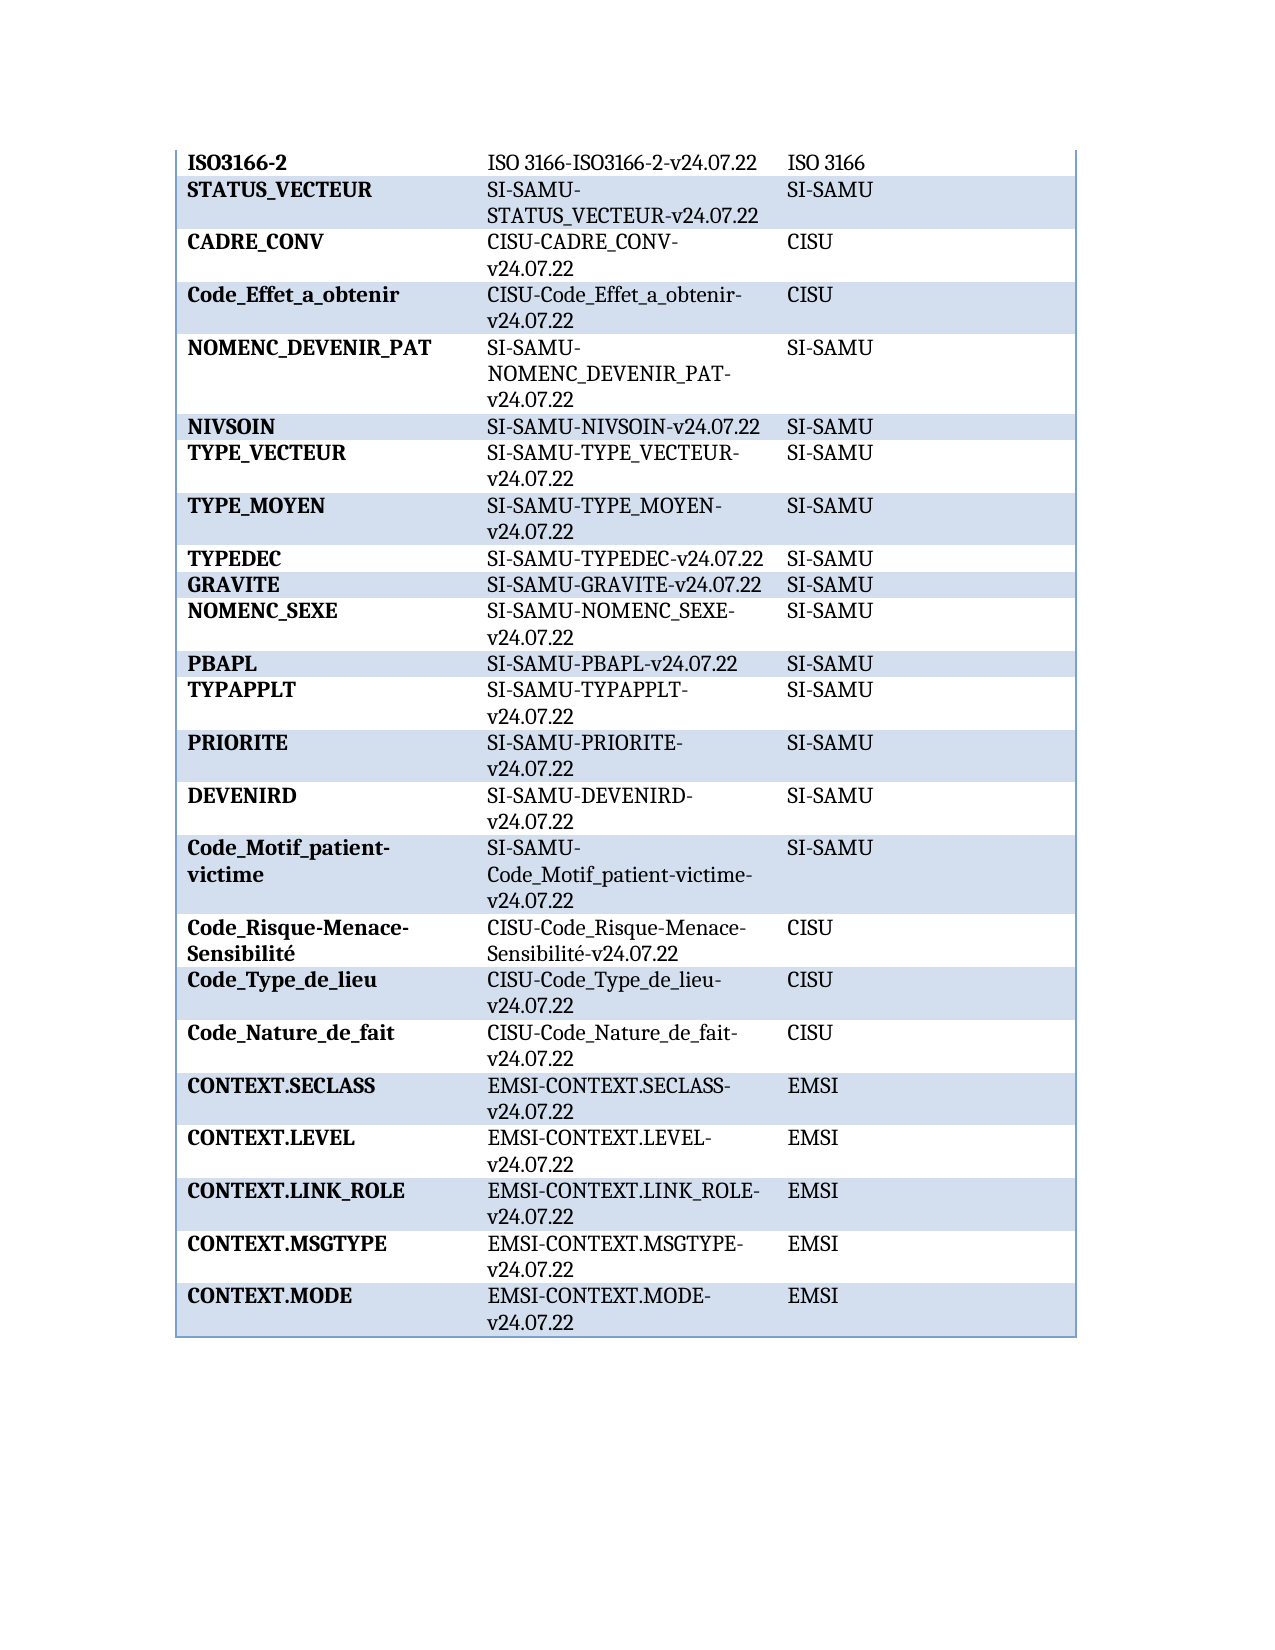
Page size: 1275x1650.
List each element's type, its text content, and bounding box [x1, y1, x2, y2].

table_cell SI-SAMU [776, 651, 1075, 677]
table_cell CISU-CADRE_CONV-v24.07.22 [476, 229, 776, 282]
table_cell SI-SAMU-PBAPL-v24.07.22 [476, 651, 776, 677]
table_cell CONTEXT.MSGTYPE [177, 1231, 476, 1283]
table_cell CISU [776, 967, 1075, 1020]
table_cell SI-SAMU [776, 598, 1075, 651]
table_cell GRAVITE [177, 572, 476, 598]
table_cell STATUS_VECTEUR [177, 176, 476, 229]
table_cell SI-SAMU-GRAVITE-v24.07.22 [476, 572, 776, 598]
table_cell ISO 3166-ISO3166-2-v24.07.22 [476, 150, 776, 176]
table_cell DEVENIRD [177, 783, 476, 835]
table_cell EMSI [776, 1073, 1075, 1125]
table_cell EMSI [776, 1283, 1075, 1336]
table_cell ISO 3166 [776, 150, 1075, 176]
table_cell SI-SAMU-STATUS_VECTEUR-v24.07.22 [476, 176, 776, 229]
table_cell TYPEDEC [177, 545, 476, 572]
table_cell SI-SAMU [776, 572, 1075, 598]
table_cell Code_Risque-Menace-Sensibilité [177, 914, 476, 967]
table_cell CISU [776, 914, 1075, 967]
table_cell SI-SAMU [776, 730, 1075, 782]
table_cell EMSI [776, 1178, 1075, 1231]
table_cell CISU-Code_Nature_de_fait-v24.07.22 [476, 1020, 776, 1072]
table_cell CISU-Code_Type_de_lieu-v24.07.22 [476, 967, 776, 1020]
table_cell CONTEXT.SECLASS [177, 1073, 476, 1125]
table_cell TYPAPPLT [177, 677, 476, 730]
table_cell EMSI-CONTEXT.MODE-v24.07.22 [476, 1283, 776, 1336]
table_cell Code_Effet_a_obtenir [177, 282, 476, 334]
table_cell TYPE_VECTEUR [177, 440, 476, 493]
table_cell EMSI-CONTEXT.MSGTYPE-v24.07.22 [476, 1231, 776, 1283]
table_cell CISU [776, 282, 1075, 334]
table_cell SI-SAMU-DEVENIRD-v24.07.22 [476, 783, 776, 835]
table_cell SI-SAMU [776, 335, 1075, 413]
table_cell SI-SAMU [776, 677, 1075, 730]
table_cell SI-SAMU-TYPEDEC-v24.07.22 [476, 545, 776, 572]
table_cell CONTEXT.LEVEL [177, 1125, 476, 1178]
table_cell CISU-Code_Risque-Menace-Sensibilité-v24.07.22 [476, 914, 776, 967]
table_cell PRIORITE [177, 730, 476, 782]
table_cell NIVSOIN [177, 414, 476, 440]
table_cell SI-SAMU [776, 176, 1075, 229]
table_cell NOMENC_DEVENIR_PAT [177, 335, 476, 413]
table_cell Code_Motif_patient-victime [177, 835, 476, 914]
table_cell SI-SAMU-TYPE_MOYEN-v24.07.22 [476, 493, 776, 545]
table_cell PBAPL [177, 651, 476, 677]
table_cell SI-SAMU-Code_Motif_patient-victime-v24.07.22 [476, 835, 776, 914]
table_cell SI-SAMU-TYPE_VECTEUR-v24.07.22 [476, 440, 776, 493]
table_cell Code_Type_de_lieu [177, 967, 476, 1020]
table_cell SI-SAMU [776, 545, 1075, 572]
table_cell EMSI [776, 1231, 1075, 1283]
table_cell TYPE_MOYEN [177, 493, 476, 545]
table_cell SI-SAMU [776, 493, 1075, 545]
table_cell CADRE_CONV [177, 229, 476, 282]
table_cell SI-SAMU [776, 414, 1075, 440]
table_cell NOMENC_SEXE [177, 598, 476, 651]
table_cell SI-SAMU [776, 835, 1075, 914]
table_cell Code_Nature_de_fait [177, 1020, 476, 1072]
table_cell SI-SAMU-TYPAPPLT-v24.07.22 [476, 677, 776, 730]
table_cell ISO3166-2 [177, 150, 476, 176]
table_cell EMSI [776, 1125, 1075, 1178]
table_cell SI-SAMU [776, 783, 1075, 835]
table_cell CONTEXT.MODE [177, 1283, 476, 1336]
table_cell SI-SAMU-NOMENC_SEXE-v24.07.22 [476, 598, 776, 651]
table_cell CISU [776, 1020, 1075, 1072]
table_cell EMSI-CONTEXT.LEVEL-v24.07.22 [476, 1125, 776, 1178]
table_cell CISU [776, 229, 1075, 282]
table_cell SI-SAMU [776, 440, 1075, 493]
table_cell EMSI-CONTEXT.LINK_ROLE-v24.07.22 [476, 1178, 776, 1231]
table_cell SI-SAMU-NOMENC_DEVENIR_PAT-v24.07.22 [476, 335, 776, 413]
table_cell EMSI-CONTEXT.SECLASS-v24.07.22 [476, 1073, 776, 1125]
table_cell CONTEXT.LINK_ROLE [177, 1178, 476, 1231]
table_cell SI-SAMU-PRIORITE-v24.07.22 [476, 730, 776, 782]
table_cell SI-SAMU-NIVSOIN-v24.07.22 [476, 414, 776, 440]
table_cell CISU-Code_Effet_a_obtenir-v24.07.22 [476, 282, 776, 334]
